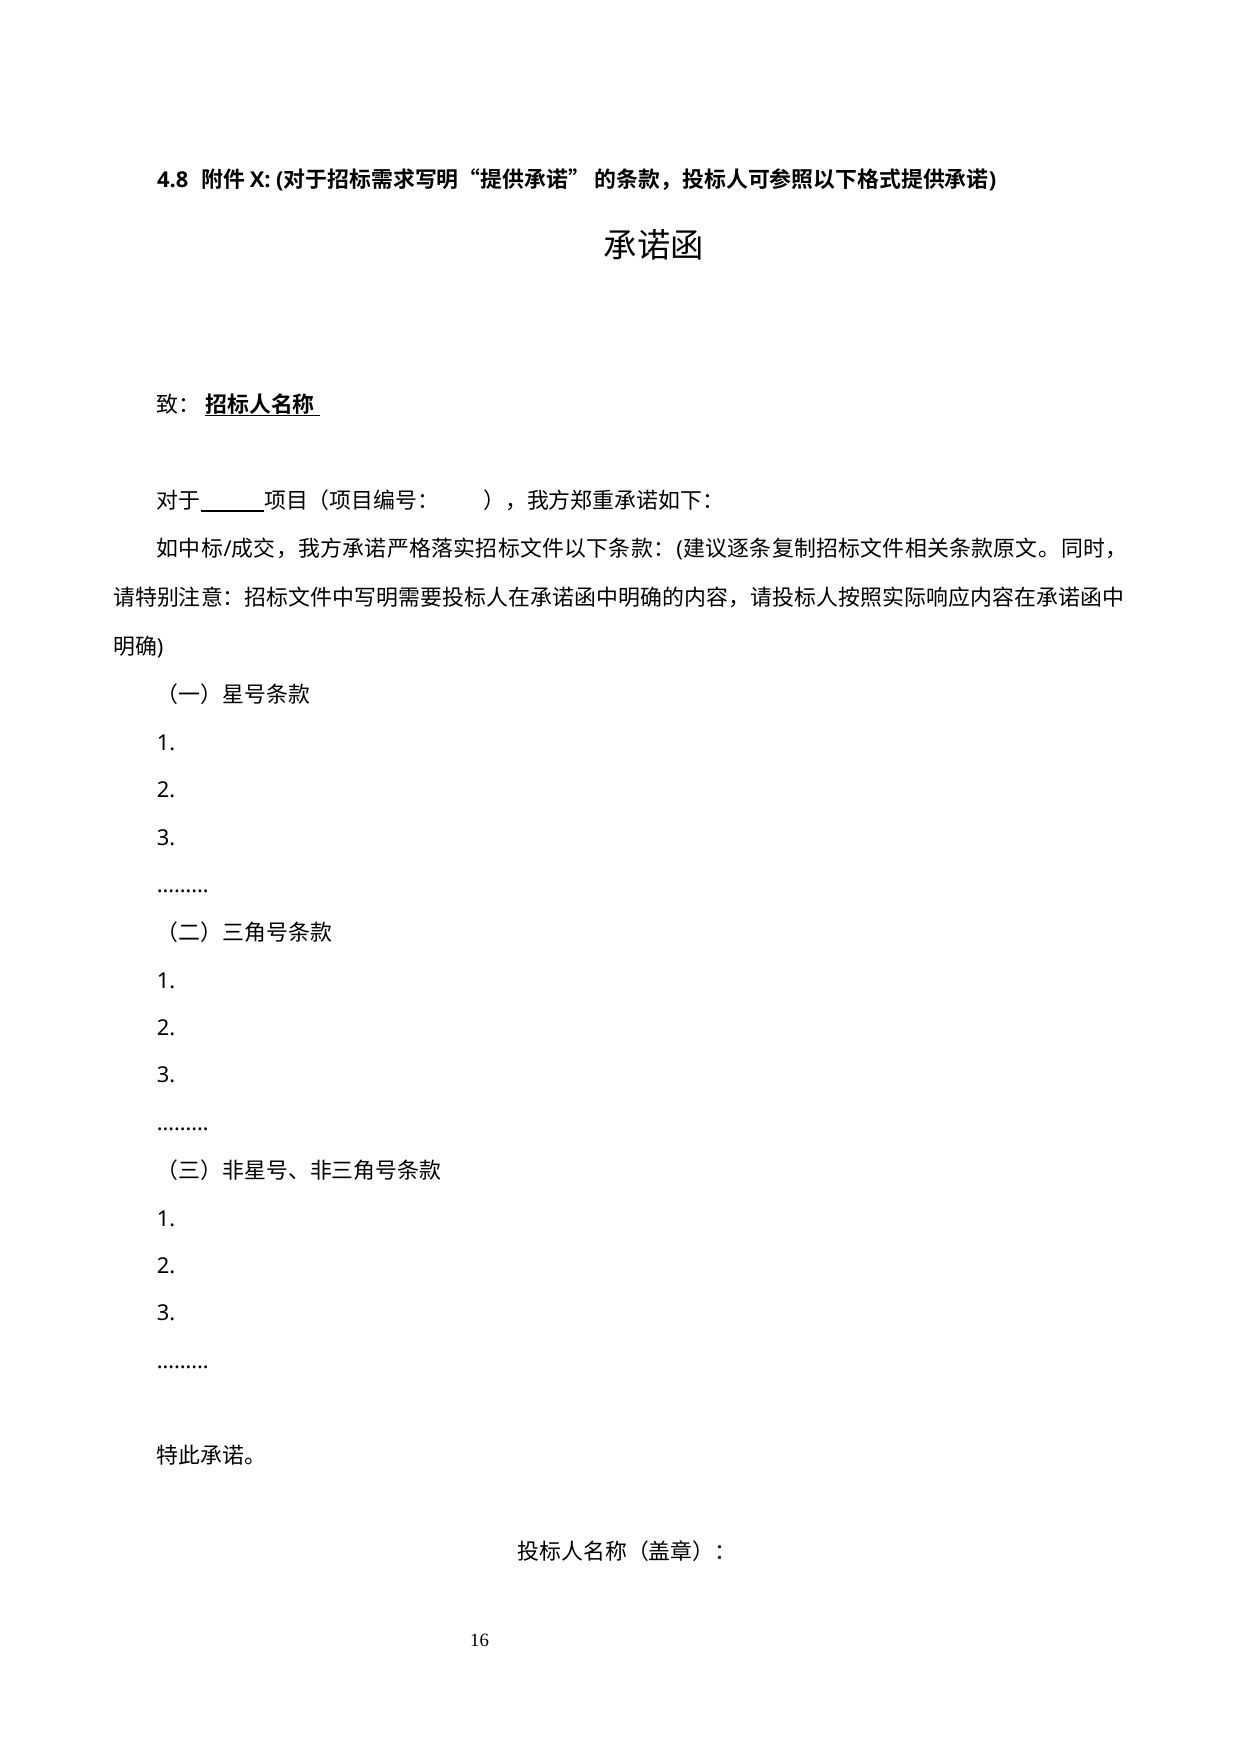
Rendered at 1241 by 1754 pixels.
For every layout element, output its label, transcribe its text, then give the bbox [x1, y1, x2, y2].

text 承诺函 [113, 210, 1127, 275]
text （二）三角号条款 [113, 915, 1127, 947]
text 如中标/成交，我方承诺严格落实招标文件以下条款：(建议逐条复制招标文件相关条款原文。同时，请特别注意：招标文件中写明需要投标人在承诺函中明确的内容，请投标人按照实际响应内容在承诺函中明确) [113, 531, 1127, 661]
text 1. [113, 725, 1127, 758]
text （一）星号条款 [113, 677, 1127, 709]
text ……… [113, 1105, 1127, 1138]
text 3. [113, 820, 1127, 853]
text 1. [113, 1201, 1127, 1234]
subtitle 4.8 附件X: (对于招标需求写明“提供承诺” 的条款，投标人可参照以下格式提供承诺) [113, 162, 1127, 194]
text 2. [113, 773, 1127, 805]
text ……… [113, 867, 1127, 900]
text 特此承诺。 [113, 1438, 1127, 1471]
text 3. [113, 1058, 1127, 1091]
text 投标人名称（盖章）： [113, 1534, 1127, 1566]
text 2. [113, 1011, 1127, 1043]
text ……… [113, 1343, 1127, 1376]
text 1. [113, 963, 1127, 996]
text 对于 项目（项目编号： ），我方郑重承诺如下： [113, 483, 1127, 515]
text 3. [113, 1296, 1127, 1328]
text （三）非星号、非三角号条款 [113, 1153, 1127, 1185]
text 致： 招标人名称 [113, 387, 1127, 419]
text 2. [113, 1248, 1127, 1281]
